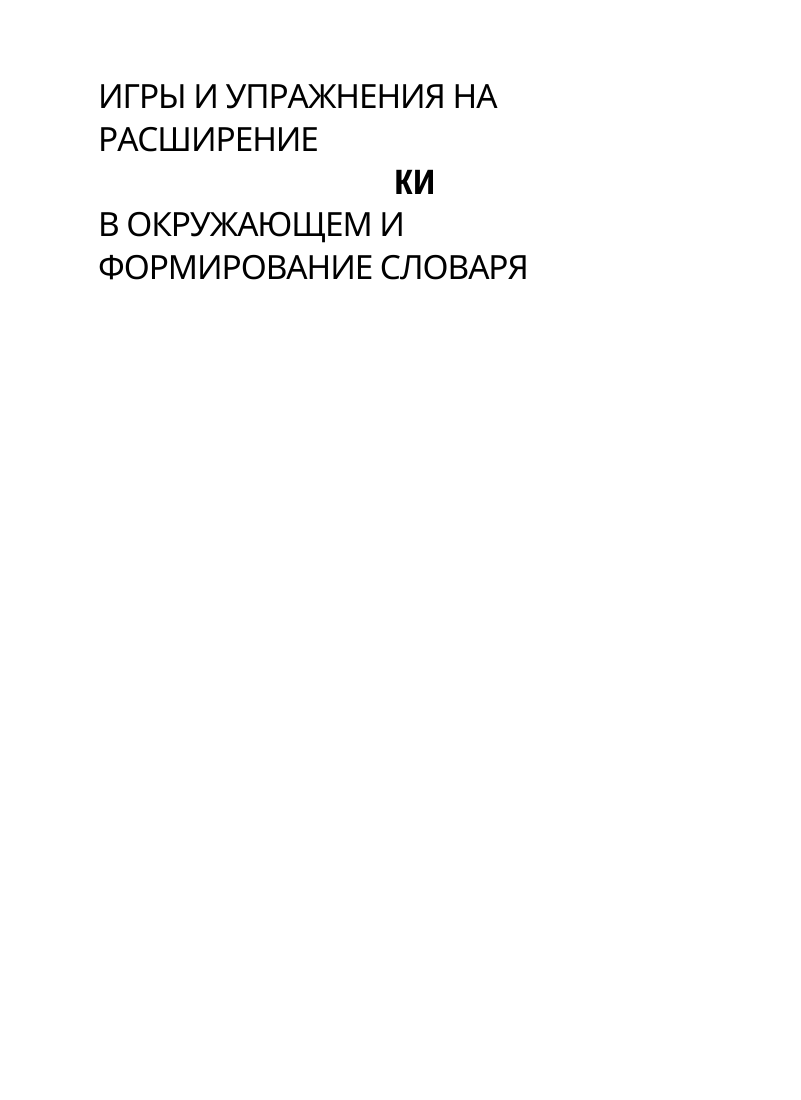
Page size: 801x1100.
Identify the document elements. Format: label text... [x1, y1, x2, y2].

text ИГРЫ И УПРАЖНЕНИЯ НА РАСШИРЕНИЕ [98, 74, 542, 160]
text В ОКРУЖАЮЩЕМ И ФОРМИРОВАНИЕ СЛОВАРЯ [98, 203, 669, 288]
text ки [29, 160, 800, 203]
